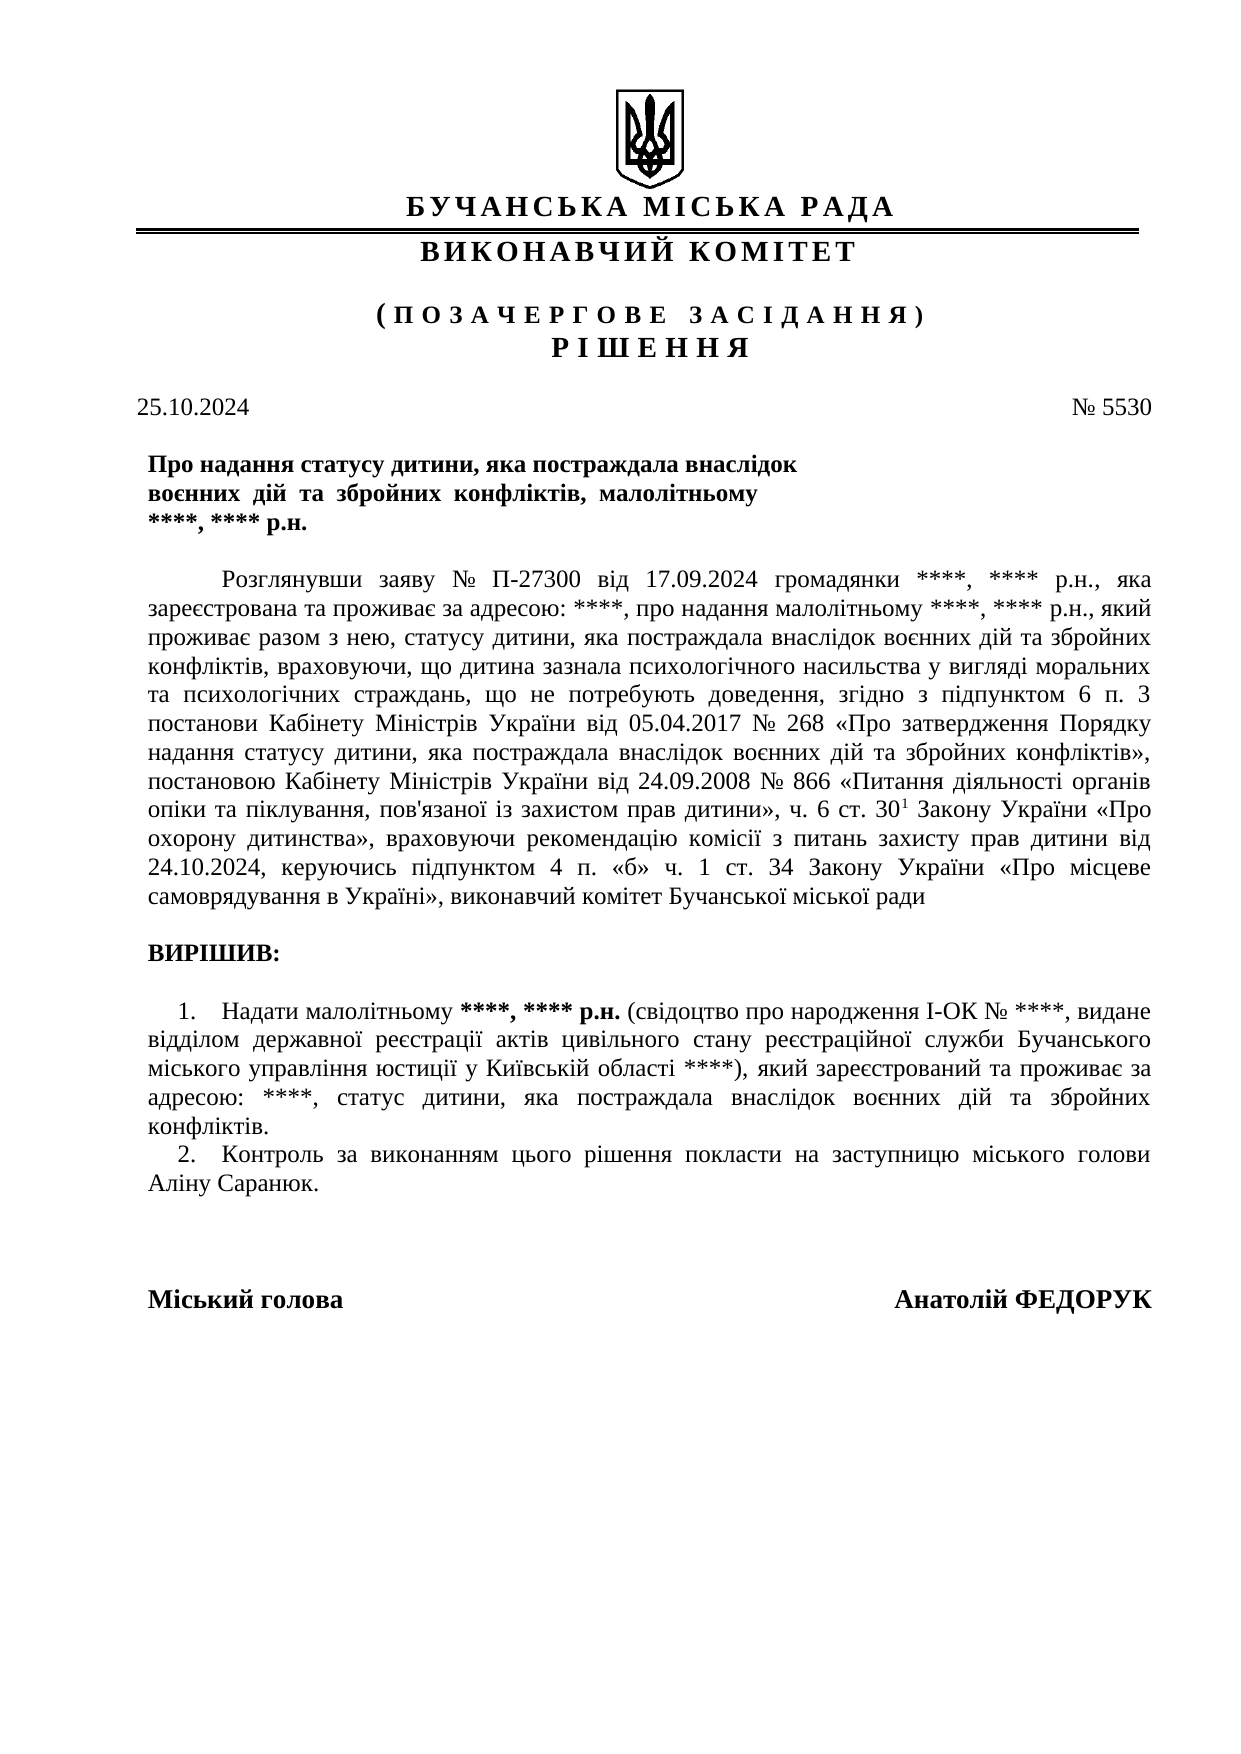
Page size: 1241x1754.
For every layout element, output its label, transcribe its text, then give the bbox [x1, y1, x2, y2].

table_header Міський голова [136, 1283, 649, 1314]
text ВИРІШИВ: [148, 938, 1152, 967]
table_header 25.10.2024 [136, 392, 649, 421]
text ****, **** р.н. [148, 507, 812, 536]
picture [614, 88, 685, 190]
table_header № 5530 [650, 392, 1163, 421]
text Розглянувши заяву № П-27300 від 17.09.2024 громадянки ****, **** р.н., яка зареєстрована та проживає за адресою: ****, про надання малолітньому ****, **** р.н., який проживає разом з нею, статусу дитини, яка постраждала внаслідок воєнних дій та збройних конфліктів, враховуючи, що дитина зазнала психологічного насильства у вигляді моральних та психологічних страждань, що не потребують доведення, згідно з підпунктом 6 п. 3 постанови Кабінету Міністрів України від 05.04.2017 № 268 «Про затвердження Порядку надання статусу дитини, яка постраждала внаслідок воєнних дій та збройних конфліктів», постановою Кабінету Міністрів України від 24.09.2008 № 866 «Питання діяльності органів опіки та піклування, пов'язаної із захистом прав дитини», ч. 6 ст. 301 Закону України «Про охорону дитинства», враховуючи рекомендацію комісії з питань захисту прав дитини від 24.10.2024, керуючись підпунктом 4 п. «б» ч. 1 ст. 34 Закону України «Про місцеве самоврядування в Україні», виконавчий комітет Бучанської міської ради [148, 564, 1152, 909]
text РІШЕННЯ [148, 330, 1152, 363]
table_header Анатолій ФЕДОРУК [650, 1283, 1163, 1314]
list Надати малолітньому ****, **** р.н. (свідоцтво про народження І-ОК № ****, видане відділом державної реєстрації актів цивільного стану реєстраційної служби Бучанського міського управління юстиції у Київській області ****), який зареєстрований та проживає за адресою: ****, статус дитини, яка постраждала внаслідок воєнних дій та збройних конфліктів. [148, 996, 1152, 1139]
table_header ВИКОНАВЧИЙ КОМІТЕТ [136, 234, 1139, 296]
text Про надання статусу дитини, яка постраждала внаслідок воєнних дій та збройних конфліктів, малолітньому [148, 449, 812, 507]
list Контроль за виконанням цього рішення покласти на заступницю міського голови Аліну Саранюк. [148, 1139, 1152, 1197]
text (ПОЗАЧЕРГОВЕ ЗАСІДАННЯ) [148, 296, 1152, 330]
text БУЧАНСЬКА МІСЬКА РАДА [148, 189, 1152, 223]
